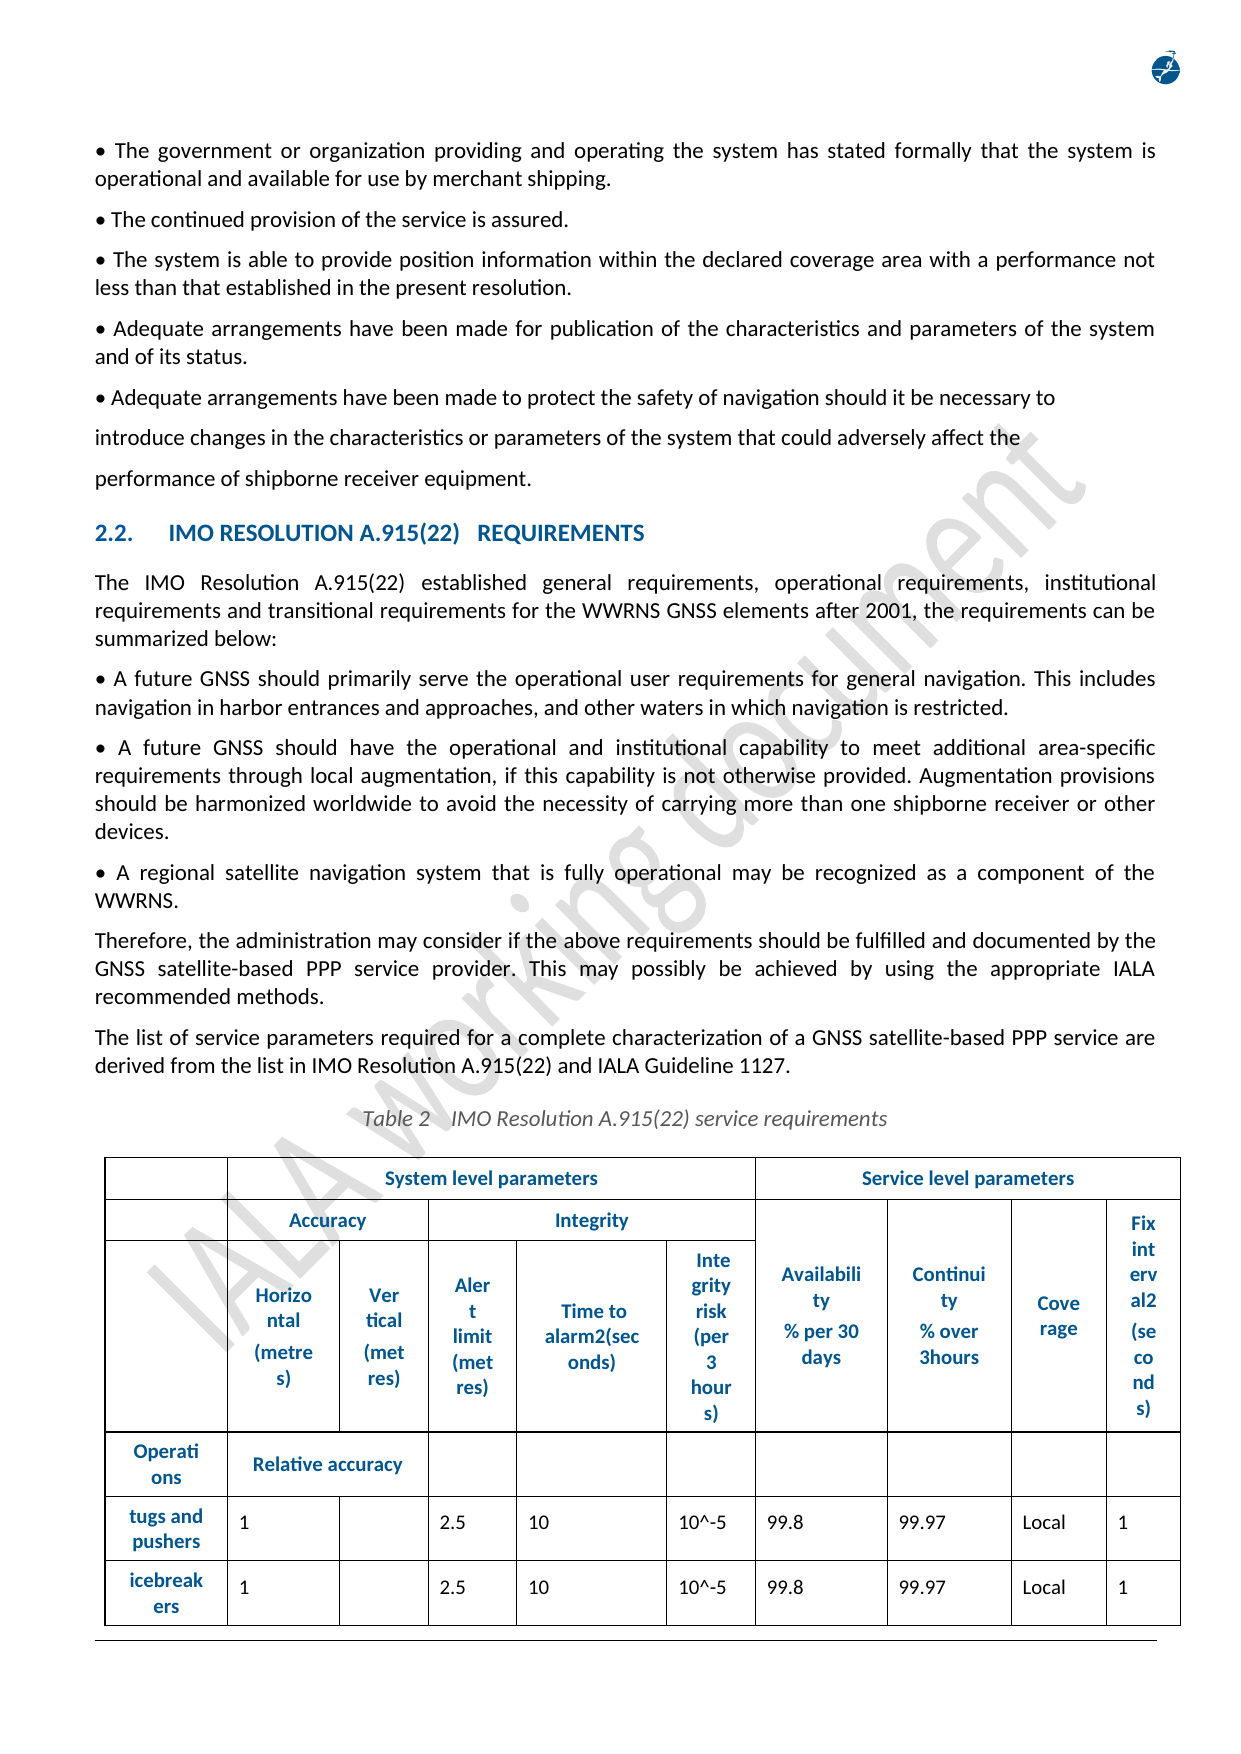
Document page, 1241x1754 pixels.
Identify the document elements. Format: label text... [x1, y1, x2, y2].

table_cell [1012, 1433, 1106, 1496]
table_cell 99.97 [888, 1497, 1011, 1560]
table_cell 99.8 [756, 1561, 887, 1624]
table_cell 99.8 [756, 1497, 887, 1560]
text • Adequate arrangements have been made to protect the safety of navigation should it be necessary to [94, 383, 1157, 411]
table_cell [756, 1433, 887, 1496]
table_cell [667, 1433, 755, 1496]
table_cell [888, 1433, 1011, 1496]
table_cell 1 [1107, 1497, 1180, 1560]
table_cell Integrity risk (per 3 hours) [667, 1241, 755, 1431]
table_cell 10 [517, 1561, 666, 1624]
text • A future GNSS should primarily serve the operational user requirements for general navigation. This includes navigation in harbor entrances and approaches, and other waters in which navigation is restricted. [94, 664, 1157, 721]
table_cell Time to alarm2(seconds) [517, 1241, 666, 1431]
table_cell 1 [1107, 1561, 1180, 1624]
text • Adequate arrangements have been made for publication of the characteristics and parameters of the system and of its status. [94, 314, 1157, 370]
table_cell [1107, 1433, 1180, 1496]
text • A future GNSS should have the operational and institutional capability to meet additional area-specific requirements through local augmentation, if this capability is not otherwise provided. Augmentation provisions should be harmonized worldwide to avoid the necessity of carrying more than one shipborne receiver or other devices. [94, 733, 1157, 845]
table_cell Relative accuracy [228, 1433, 428, 1496]
table_cell [340, 1561, 428, 1624]
table_cell [340, 1497, 428, 1560]
table_cell Integrity [429, 1200, 755, 1240]
table_cell 1 [228, 1497, 339, 1560]
table_cell Coverage [1012, 1200, 1106, 1431]
text • The system is able to provide position information within the declared coverage area with a performance not less than that established in the present resolution. [94, 246, 1157, 302]
table_cell 1 [228, 1561, 339, 1624]
table_cell 2.5 [429, 1561, 516, 1624]
table_cell Continuity % over 3hours [888, 1200, 1011, 1431]
text Therefore, the administration may consider if the above requirements should be fulfilled and documented by the GNSS satellite-based PPP service provider. This may possibly be achieved by using the appropriate IALA recommended methods. [94, 926, 1157, 1010]
table_cell [517, 1433, 666, 1496]
table_cell 2.5 [429, 1497, 516, 1560]
table_header Service level parameters [756, 1158, 1180, 1198]
table_cell Alert limit (metres) [429, 1241, 516, 1431]
list IMO Resolution A.915(22) service requirements [94, 1104, 1157, 1132]
picture [1120, 0, 1239, 119]
text introduce changes in the characteristics or parameters of the system that could adversely affect the [94, 423, 1157, 451]
table_cell 99.97 [888, 1561, 1011, 1624]
table_cell [106, 1200, 227, 1240]
table_cell Local [1012, 1497, 1106, 1560]
table_header System level parameters [228, 1158, 755, 1198]
text • The government or organization providing and operating the system has stated formally that the system is operational and available for use by merchant shipping. [94, 136, 1157, 192]
table_cell tugs and pushers [106, 1497, 227, 1560]
text The list of service parameters required for a complete characterization of a GNSS satellite-based PPP service are derived from the list in IMO Resolution A.915(22) and IALA Guideline 1127. [94, 1023, 1157, 1079]
table_cell Local [1012, 1561, 1106, 1624]
text • The continued provision of the service is assured. [94, 205, 1157, 233]
table_cell Accuracy [228, 1200, 428, 1240]
table_cell Horizontal (metres) [228, 1241, 339, 1431]
table_cell [429, 1433, 516, 1496]
text • A regional satellite navigation system that is fully operational may be recognized as a component of the WWRNS. [94, 858, 1157, 914]
table_cell [106, 1241, 227, 1431]
text performance of shipborne receiver equipment. [94, 464, 1157, 492]
subtitle IMO Resolution a.915(22) Requirements [94, 517, 1157, 547]
table_cell 10 [517, 1497, 666, 1560]
table_cell 10^-5 [667, 1561, 755, 1624]
table_cell 10^-5 [667, 1497, 755, 1560]
table_header [106, 1158, 227, 1198]
table_cell Availability % per 30 days [756, 1200, 887, 1431]
table_cell icebreakers [106, 1561, 227, 1624]
table_cell Fix interval2 (seconds) [1107, 1200, 1180, 1431]
text The IMO Resolution A.915(22) established general requirements, operational requirements, institutional requirements and transitional requirements for the WWRNS GNSS elements after 2001, the requirements can be summarized below: [94, 568, 1157, 652]
table_cell Operations [106, 1433, 227, 1496]
table_cell Vertical (metres) [340, 1241, 428, 1431]
